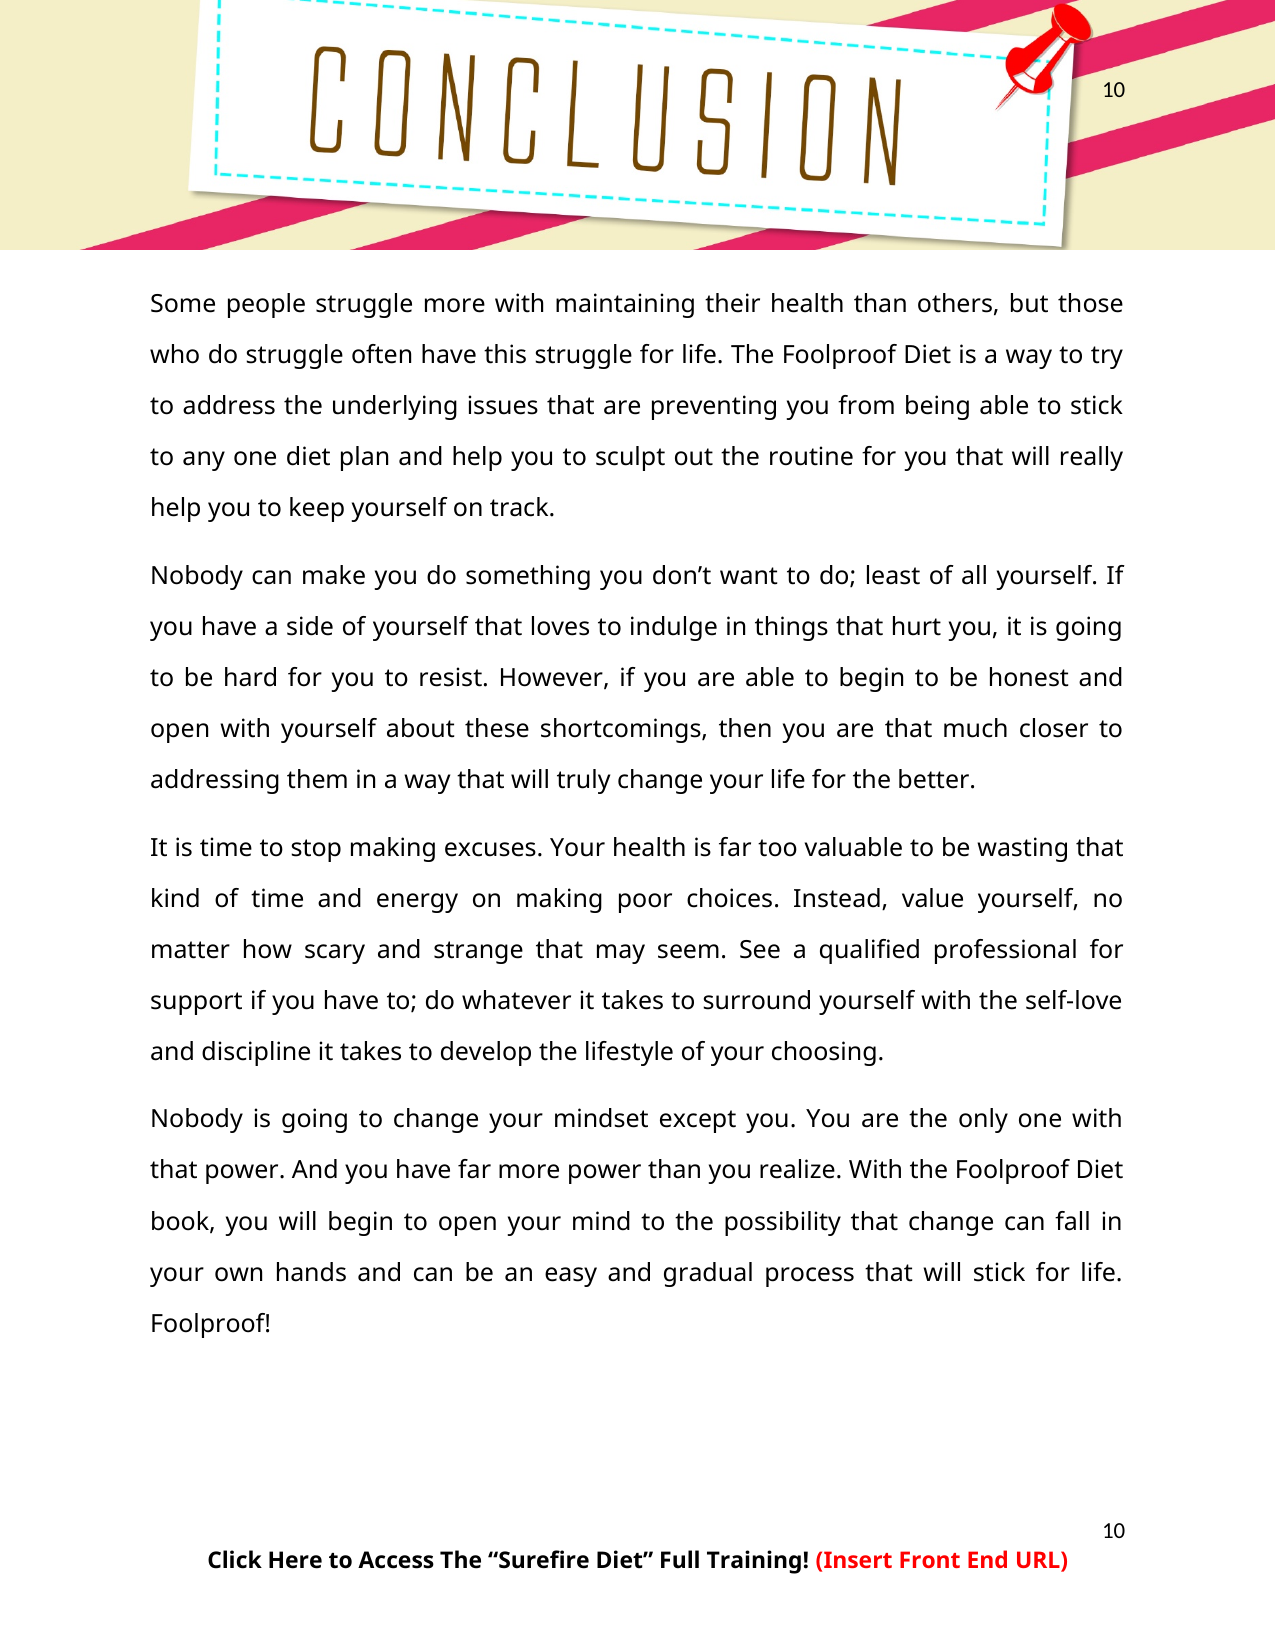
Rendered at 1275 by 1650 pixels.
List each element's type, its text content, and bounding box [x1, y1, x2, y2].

text Nobody is going to change your mindset except you. You are the only one with that power. And you have far more power than you realize. With the Foolproof Diet book, you will begin to open your mind to the possibility that change can fall in your own hands and can be an easy and gradual process that will stick for life. Foolproof! [150, 1101, 1125, 1339]
text Nobody can make you do something you don’t want to do; least of all yourself. If you have a side of yourself that loves to indulge in things that hurt you, it is going to be hard for you to resist. However, if you are able to begin to be honest and open with yourself about these shortcomings, then you are that much closer to addressing them in a way that will truly change your life for the better. [150, 557, 1125, 796]
picture [0, 0, 1275, 250]
text Some people struggle more with maintaining their health than others, but those who do struggle often have this struggle for life. The Foolproof Diet is a way to try to address the underlying issues that are preventing you from being able to stick to any one diet plan and help you to sculpt out the routine for you that will really help you to keep yourself on track. [150, 285, 1125, 524]
text It is time to stop making excuses. Your health is far too valuable to be wasting that kind of time and energy on making poor choices. Instead, value yourself, no matter how scary and strange that may seem. See a qualified professional for support if you have to; do whatever it takes to surround yourself with the self-love and discipline it takes to develop the lifestyle of your choosing. [150, 829, 1125, 1067]
